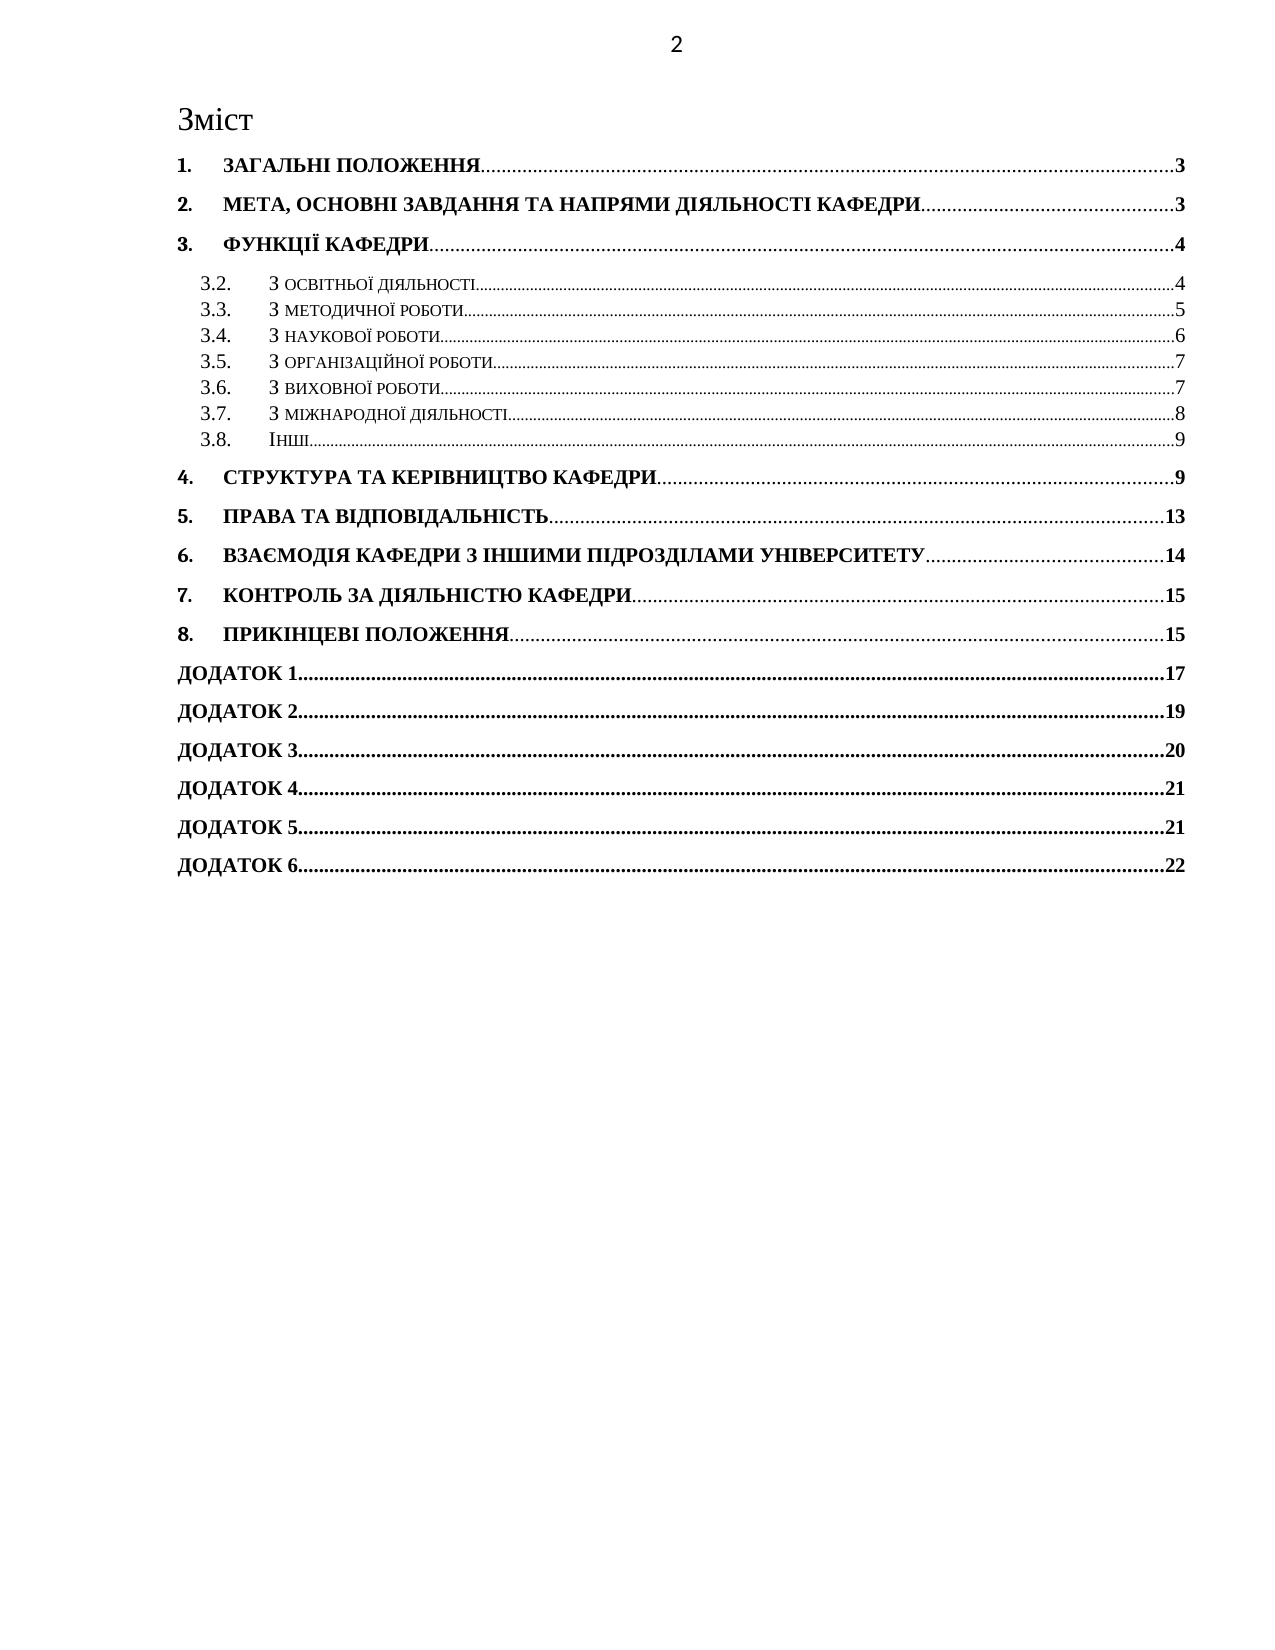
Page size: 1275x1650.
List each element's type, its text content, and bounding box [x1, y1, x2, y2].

title Зміст [177, 99, 1200, 137]
